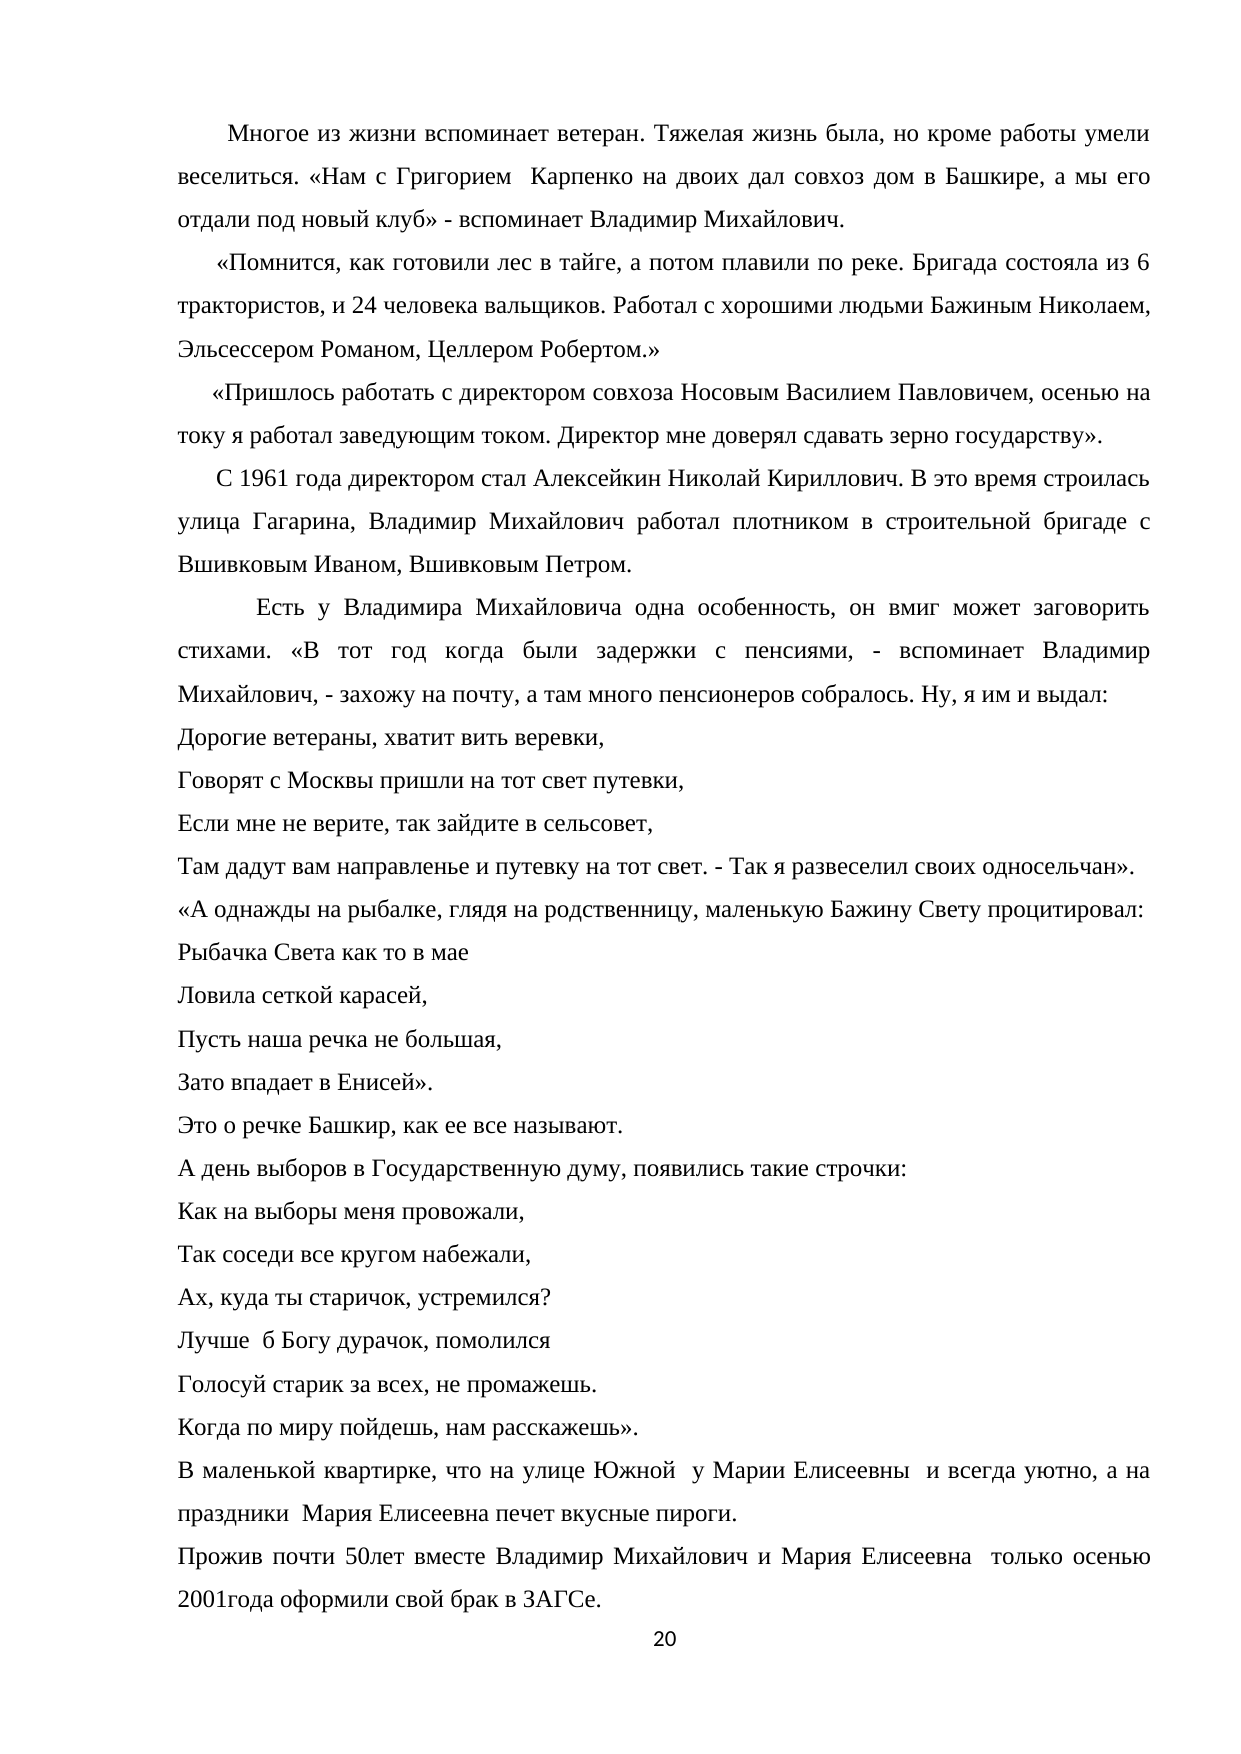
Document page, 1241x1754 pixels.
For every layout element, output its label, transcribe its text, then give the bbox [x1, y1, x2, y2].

text Как на выборы меня провожали, [177, 1196, 1152, 1225]
text Есть у Владимира Михайловича одна особенность, он вмиг может заговорить стихами. «В тот год когда были задержки с пенсиями, - вспоминает Владимир Михайлович, - захожу на почту, а там много пенсионеров собралось. Ну, я им и выдал: [177, 592, 1152, 707]
text Зато впадает в Енисей». [177, 1067, 1152, 1096]
text Говорят с Москвы пришли на тот свет путевки, [177, 765, 1152, 794]
text Это о речке Башкир, как ее все называют. [177, 1110, 1152, 1139]
text Так соседи все кругом набежали, [177, 1239, 1152, 1268]
text Если мне не верите, так зайдите в сельсовет, [177, 808, 1152, 837]
text Многое из жизни вспоминает ветеран. Тяжелая жизнь была, но кроме работы умели веселиться. «Нам с Григорием Карпенко на двоих дал совхоз дом в Башкире, а мы его отдали под новый клуб» - вспоминает Владимир Михайлович. [177, 118, 1152, 233]
text «Пришлось работать с директором совхоза Носовым Василием Павловичем, осенью на току я работал заведующим током. Директор мне доверял сдавать зерно государству». [177, 377, 1152, 449]
text Когда по миру пойдешь, нам расскажешь». [177, 1412, 1152, 1441]
text В маленькой квартирке, что на улице Южной у Марии Елисеевны и всегда уютно, а на праздники Мария Елисеевна печет вкусные пироги. [177, 1455, 1152, 1527]
text Голосуй старик за всех, не промажешь. [177, 1369, 1152, 1397]
text «А однажды на рыбалке, глядя на родственницу, маленькую Бажину Свету процитировал: [177, 894, 1152, 923]
text Лучше б Богу дурачок, помолился [177, 1326, 1152, 1354]
text Дорогие ветераны, хватит вить веревки, [177, 722, 1152, 751]
text Ах, куда ты старичок, устремился? [177, 1282, 1152, 1311]
text «Помнится, как готовили лес в тайге, а потом плавили по реке. Бригада состояла из 6 трактористов, и 24 человека вальщиков. Работал с хорошими людьми Бажиным Николаем, Эльсессером Романом, Целлером Робертом.» [177, 247, 1152, 362]
text Ловила сеткой карасей, [177, 981, 1152, 1009]
text С 1961 года директором стал Алексейкин Николай Кириллович. В это время строилась улица Гагарина, Владимир Михайлович работал плотником в строительной бригаде с Вшивковым Иваном, Вшивковым Петром. [177, 463, 1152, 578]
text Рыбачка Света как то в мае [177, 937, 1152, 966]
text А день выборов в Государственную думу, появились такие строчки: [177, 1153, 1152, 1182]
text Там дадут вам направленье и путевку на тот свет. - Так я развеселил своих односельчан». [177, 851, 1152, 880]
text Прожив почти 50лет вместе Владимир Михайлович и Мария Елисеевна только осенью 2001года оформили свой брак в ЗАГСе. [177, 1541, 1152, 1613]
text Пусть наша речка не большая, [177, 1024, 1152, 1052]
